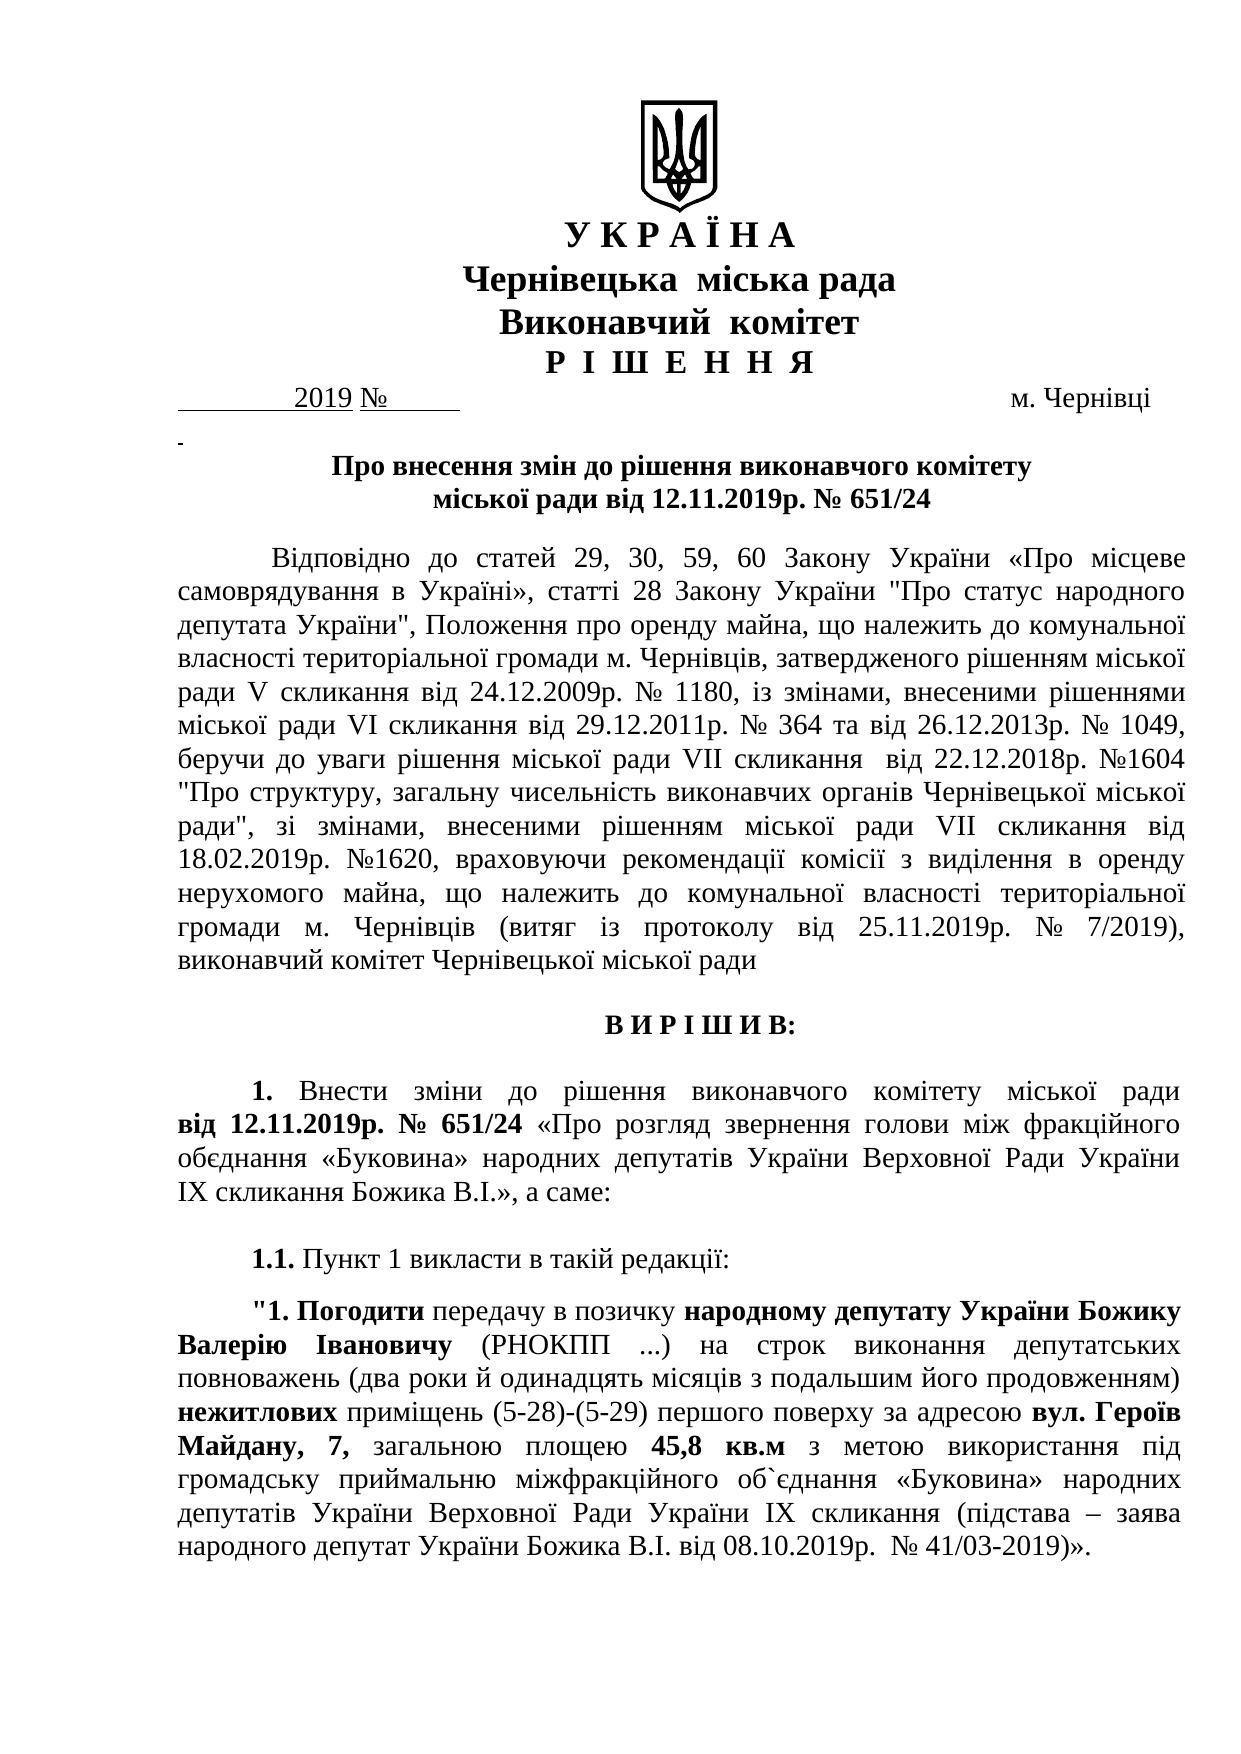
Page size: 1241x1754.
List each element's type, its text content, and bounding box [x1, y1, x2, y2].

subtitle Р І Ш Е Н Н Я [177, 342, 1181, 381]
text "1. Погодити передачу в позичку народному депутату України Божику Валерію Івановичу (РНОКПП ...) на строк виконання депутатських повноважень (два роки й одинадцять місяців з подальшим його продовженням) нежитлових приміщень (5-28)-(5-29) першого поверху за адресою вул. Героїв Майдану, 7, загальною площею 45,8 кв.м з метою використання під громадську приймальню міжфракційного об`єднання «Буковина» народних депутатів України Верховної Ради України ІХ скликання (підстава – заява народного депутат України Божика В.І. від 08.10.2019р. № 41/03-2019)». [177, 1293, 1181, 1562]
text 1. Внести зміни до рішення виконавчого комітету міської ради від 12.11.2019р. № 651/24 «Про розгляд звернення голови між фракційного обєднання «Буковина» народних депутатів України Верховної Ради України ІХ скликання Божика В.І.», а саме: [177, 1073, 1181, 1207]
text 2019 № м. Чернівці [177, 381, 1189, 414]
text Про внесення змін до рішення виконавчого комітету [177, 448, 1186, 481]
subtitle Виконавчий комітет [177, 299, 1181, 342]
text 1.1. Пункт 1 викласти в такій редакції: [177, 1241, 1181, 1274]
text Відповідно до статей 29, 30, 59, 60 Закону України «Про місцеве самоврядування в Україні», статті 28 Закону України "Про статус народного депутата України", Положення про оренду майна, що належить до комунальної власності територіальної громади м. Чернівців, затвердженого рішенням міської ради V скликання від 24.12.2009р. № 1180, із змінами, внесеними рішеннями міської ради VI скликання від 29.12.2011р. № 364 та від 26.12.2013р. № 1049, беручи до уваги рішення міської ради VII скликання від 22.12.2018р. №1604 "Про структуру, загальну чисельність виконавчих органів Чернівецької міської ради", зі змінами, внесеними рішенням міської ради VII скликання від 18.02.2019р. №1620, враховуючи рекомендації комісії з виділення в оренду нерухомого майна, що належить до комунальної власності територіальної громади м. Чернівців (витяг із протоколу від 25.11.2019р. № 7/2019), виконавчий комітет Чернівецької міської ради [177, 540, 1186, 976]
text міської ради від 12.11.2019р. № 651/24 [177, 481, 1186, 515]
text У К Р А Ї Н А [177, 213, 1181, 256]
text Чернівецька міська рада [177, 256, 1181, 299]
text В И Р І Ш И В: [177, 1008, 1186, 1041]
